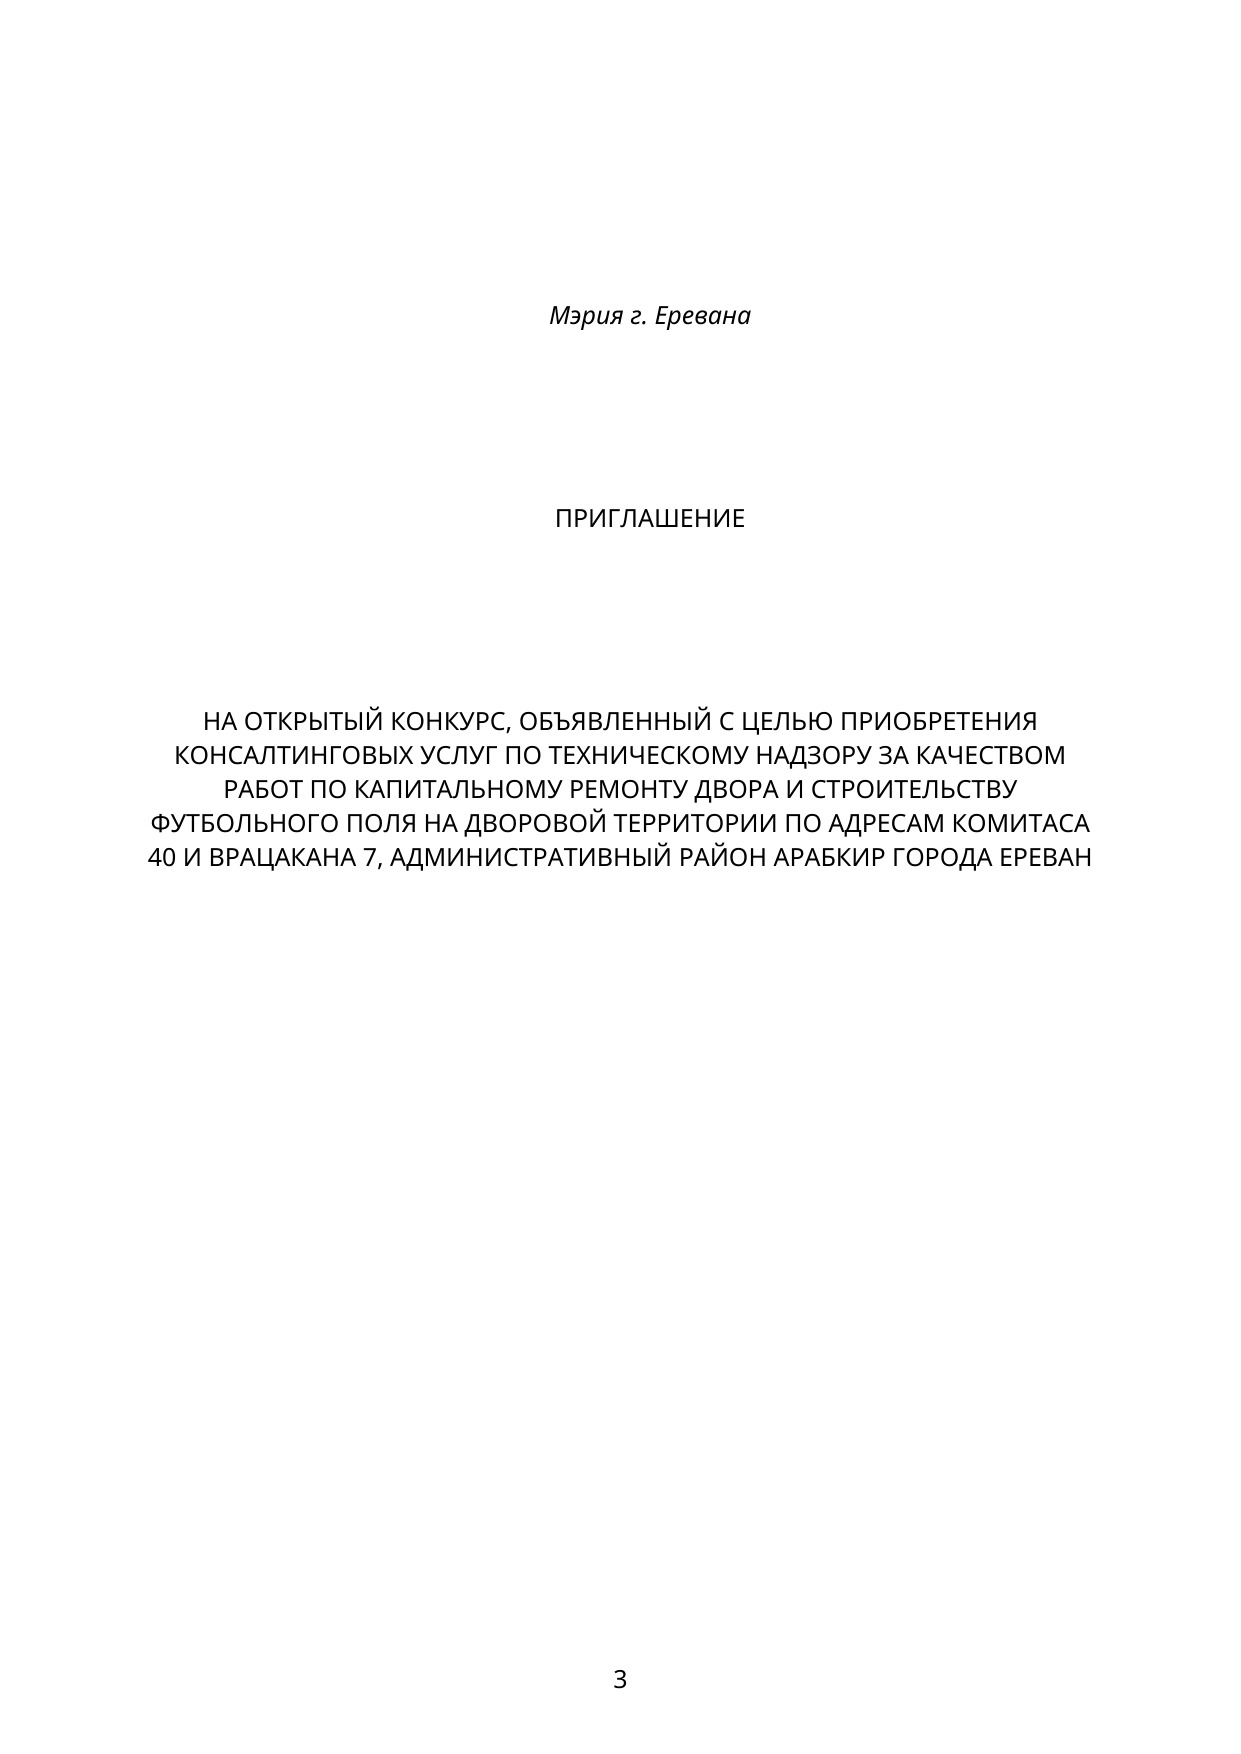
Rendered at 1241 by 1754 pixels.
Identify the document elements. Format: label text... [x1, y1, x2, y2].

text Мэрия г. Еревана [148, 298, 1093, 332]
text НА ОТКРЫТЫЙ КОНКУРС, ОБЪЯВЛЕННЫЙ С ЦЕЛЬЮ ПРИОБРЕТЕНИЯ КОНСАЛТИНГОВЫХ УСЛУГ ПО ТЕХНИЧЕСКОМУ НАДЗОРУ ЗА КАЧЕСТВОМ РАБОТ ПО КАПИТАЛЬНОМУ РЕМОНТУ ДВОРА И СТРОИТЕЛЬСТВУ ФУТБОЛЬНОГО ПОЛЯ НА ДВОРОВОЙ ТЕРРИТОРИИ ПО АДРЕСАМ КОМИТАСА 40 И ВРАЦАКАНА 7, АДМИНИСТРАТИВНЫЙ РАЙОН АРАБКИР ГОРОДА ЕРЕВАН [148, 704, 1093, 874]
text ПРИГЛАШЕНИЕ [148, 501, 1093, 535]
